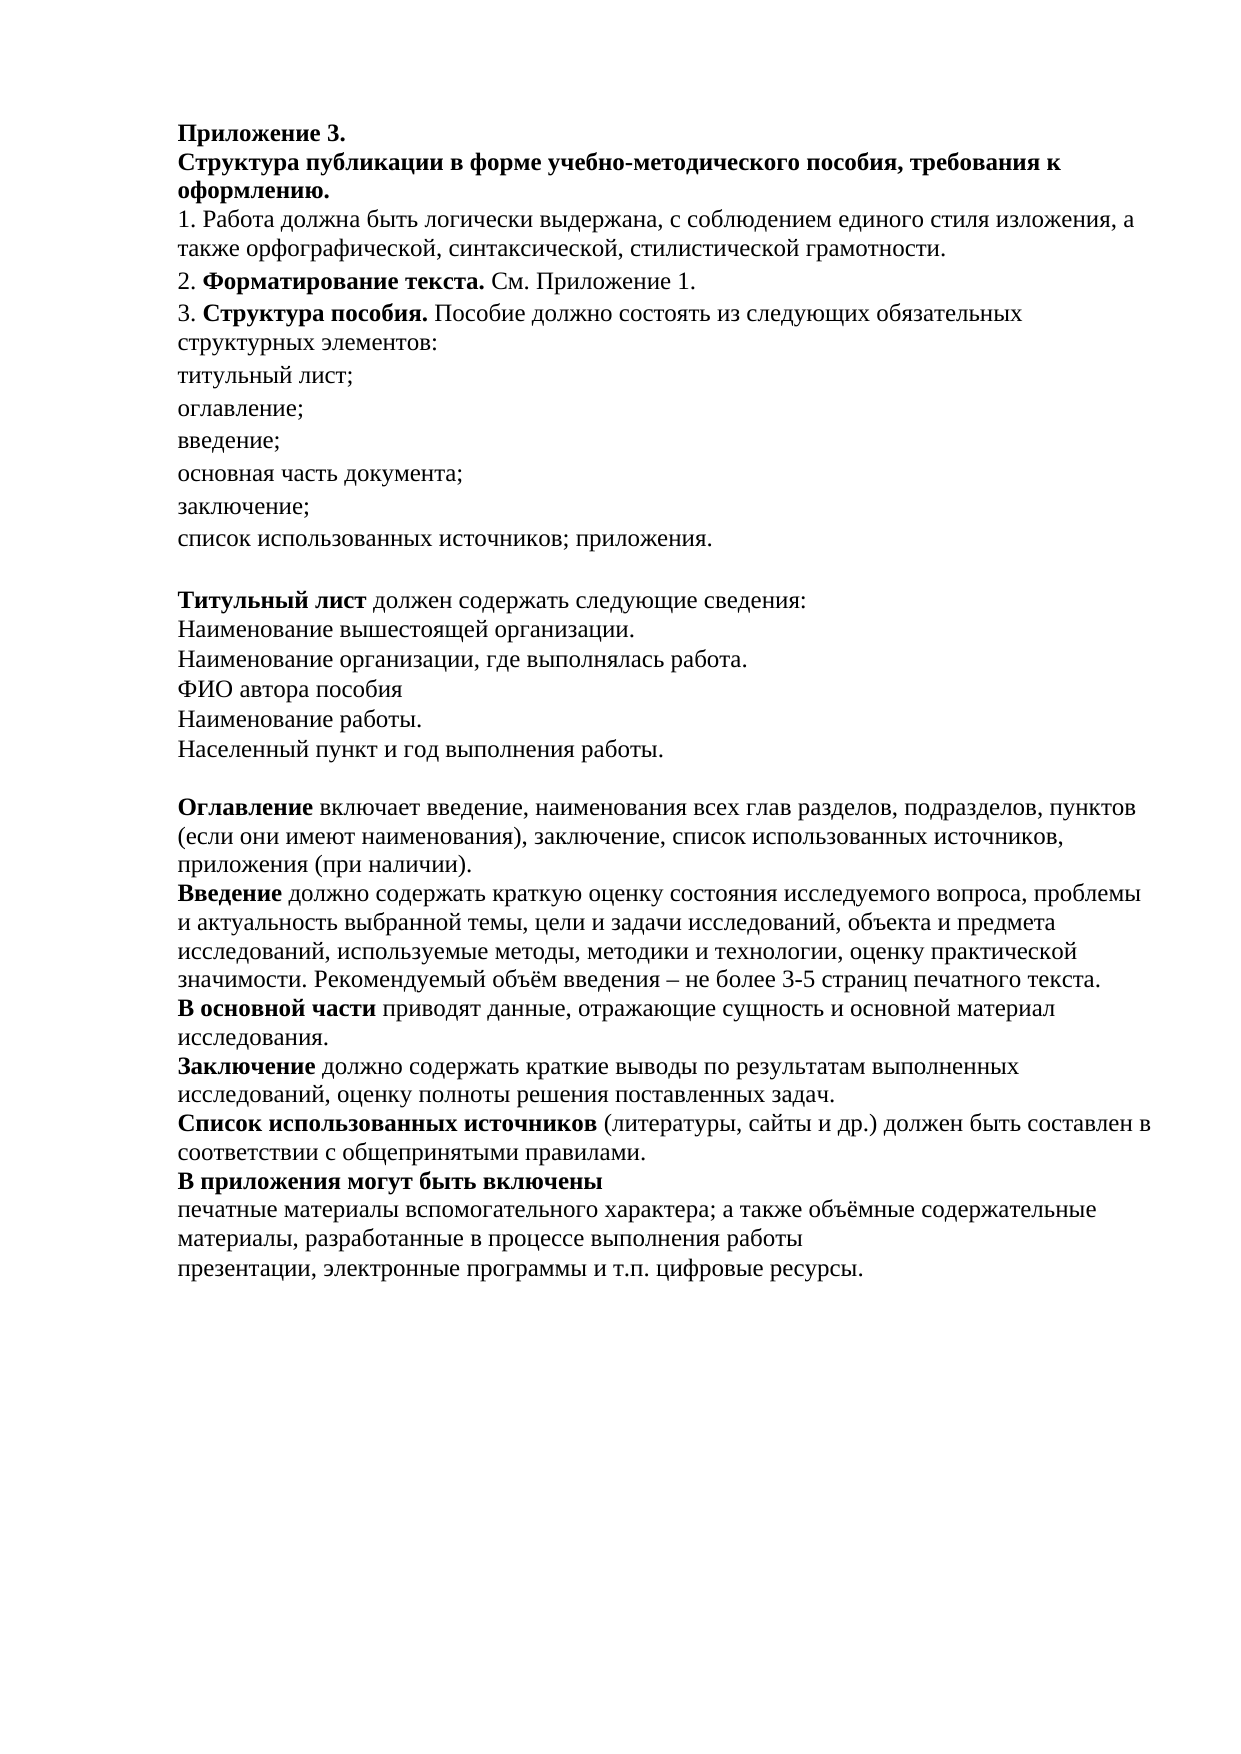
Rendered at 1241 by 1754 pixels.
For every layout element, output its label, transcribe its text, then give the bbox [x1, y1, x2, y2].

text Оглавление включает введение, наименования всех глав разделов, подразделов, пунктов (если они имеют наименования), заключение, список использованных источников, приложения (при наличии). [177, 792, 1152, 878]
text введение; [177, 425, 1152, 454]
text 1. Работа должна быть логически выдержана, с соблюдением единого стиля изложения, а также орфографической, синтаксической, стилистической грамотности. [177, 204, 1152, 262]
text Введение должно содержать краткую оценку состояния исследуемого вопроса, проблемы и актуальность выбранной темы, цели и задачи исследований, объекта и предмета исследований, используемые методы, методики и технологии, оценку практической значимости. Рекомендуемый объём введения – не более 3-5 страниц печатного текста. [177, 878, 1152, 993]
text заключение; [177, 491, 1152, 519]
text оглавление; [177, 393, 1152, 421]
text Структура публикации в форме учебно-методического пособия, требования к оформлению. [177, 147, 1152, 204]
text В основной части приводят данные, отражающие сущность и основной материал исследования. [177, 993, 1152, 1051]
text Наименование организации, где выполнялась работа. [177, 644, 1152, 673]
text Заключение должно содержать краткие выводы по результатам выполненных исследований, оценку полноты решения поставленных задач. [177, 1051, 1152, 1108]
text Титульный лист должен содержать следующие сведения: [177, 585, 1152, 614]
text титульный лист; [177, 360, 1152, 389]
text 2. Форматирование текста. См. Приложение 1. [177, 266, 1152, 294]
text Наименование вышестоящей организации. [177, 614, 1152, 642]
text основная часть документа; [177, 458, 1152, 487]
text печатные материалы вспомогательного характера; а также объёмные содержательные материалы, разработанные в процессе выполнения работы [177, 1194, 1152, 1252]
text Населенный пункт и год выполнения работы. [177, 734, 1152, 763]
text Наименование работы. [177, 704, 1152, 733]
text В приложения могут быть включены [177, 1166, 1152, 1194]
text Список использованных источников (литературы, сайты и др.) должен быть составлен в соответствии с общепринятыми правилами. [177, 1108, 1152, 1166]
text презентации, электронные программы и т.п. цифровые ресурсы. [177, 1253, 1152, 1282]
text список использованных источников; приложения. [177, 523, 1152, 552]
text ФИО автора пособия [177, 674, 1152, 703]
text Приложение 3. [177, 118, 1152, 147]
text 3. Структура пособия. Пособие должно состоять из следующих обязательных структурных элементов: [177, 298, 1152, 356]
